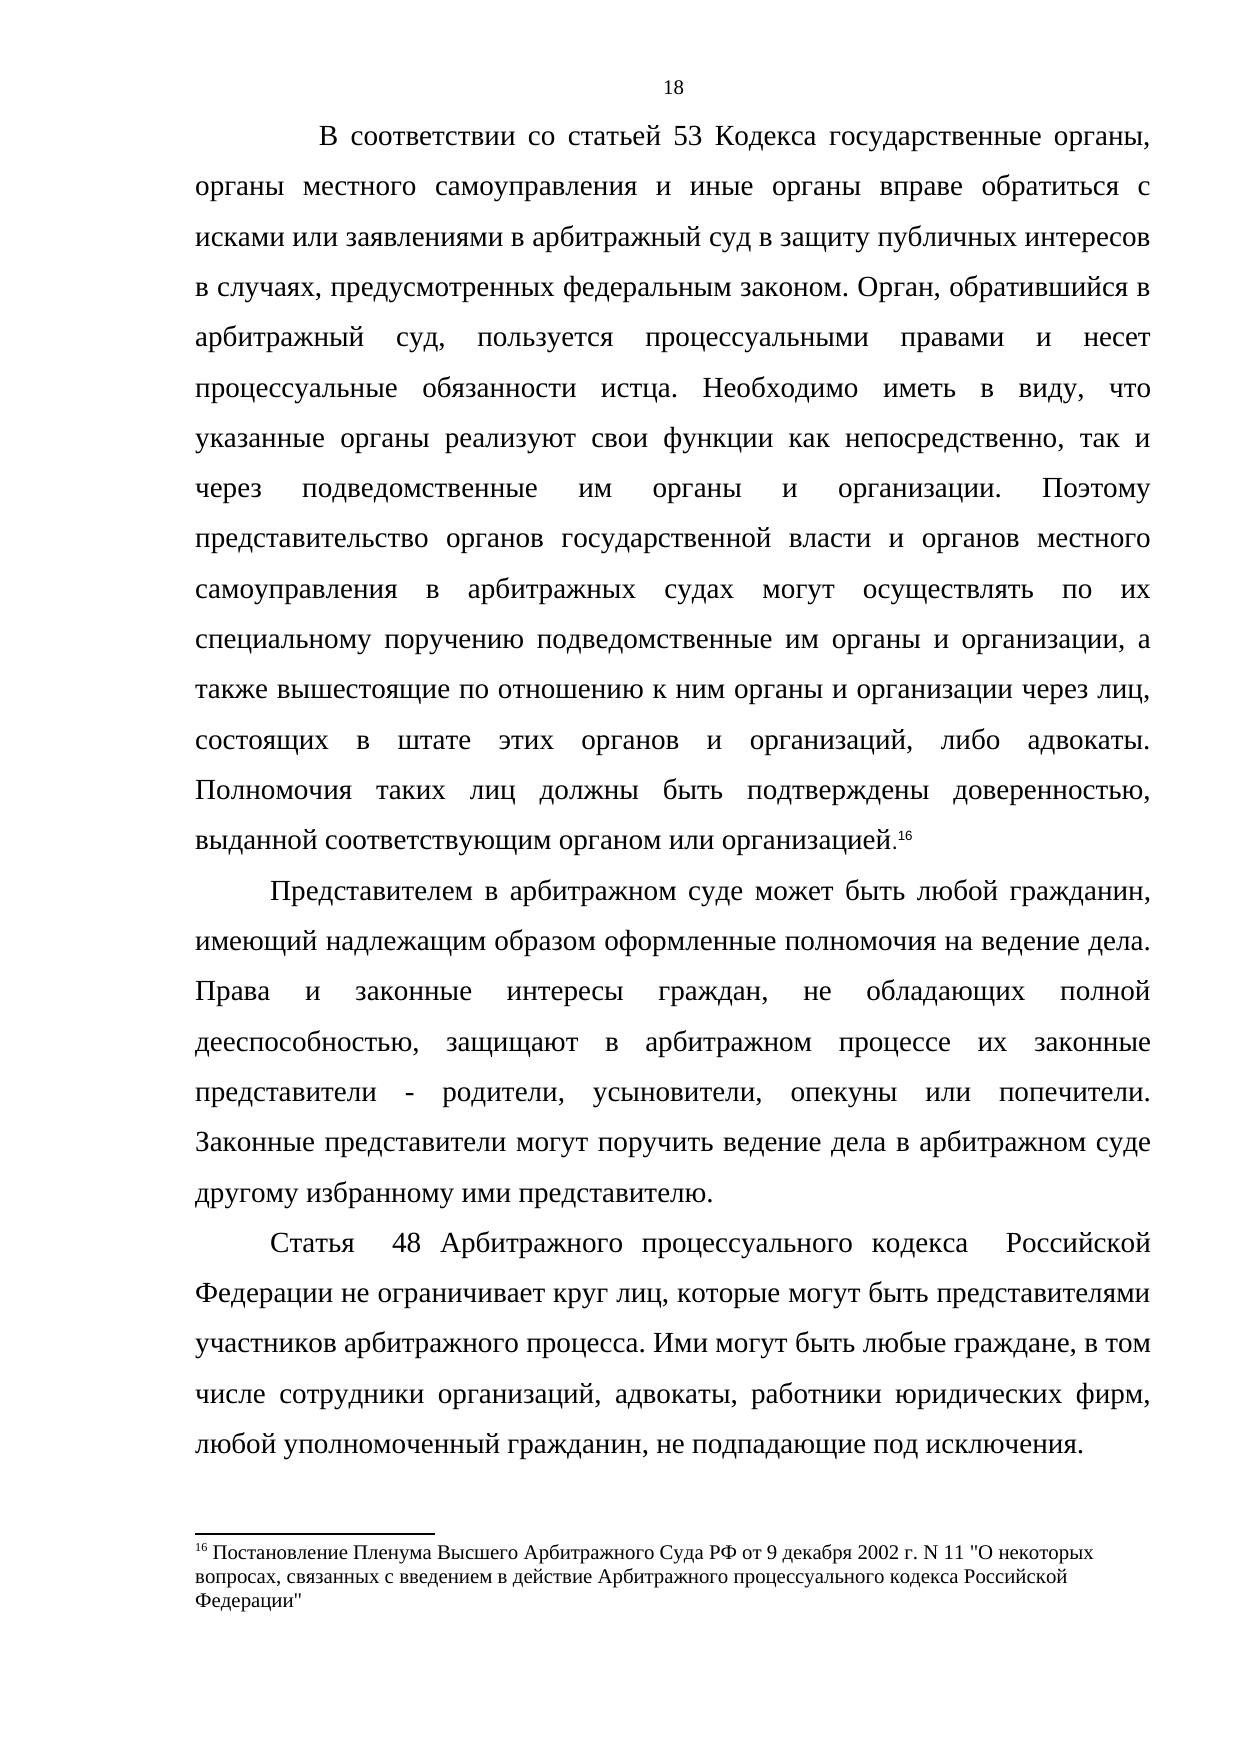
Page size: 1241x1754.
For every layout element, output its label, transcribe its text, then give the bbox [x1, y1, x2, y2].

text Представителем в арбитражном суде может быть любой гражданин, имеющий надлежащим образом оформленные полномочия на ведение дела. Права и законные интересы граждан, не обладающих полной дееспособностью, защищают в арбитражном процессе их законные представители - родители, усыновители, опекуны или попечители. Законные представители могут поручить ведение дела в арбитражном суде другому избранному ими представителю. [195, 873, 1152, 1208]
text В соответствии со статьей 53 Кодекса государственные органы, органы местного самоуправления и иные органы вправе обратиться с исками или заявлениями в арбитражный суд в защиту публичных интересов в случаях, предусмотренных федеральным законом. Орган, обратившийся в арбитражный суд, пользуется процессуальными правами и несет процессуальные обязанности истца. Необходимо иметь в виду, что указанные органы реализуют свои функции как непосредственно, так и через подведомственные им органы и организации. Поэтому представительство органов государственной власти и органов местного самоуправления в арбитражных судах могут осуществлять по их специальному поручению подведомственные им органы и организации, а также вышестоящие по отношению к ним органы и организации через лиц, состоящих в штате этих органов и организаций, либо адвокаты. Полномочия таких лиц должны быть подтверждены доверенностью, выданной соответствующим органом или организацией. [195, 118, 1152, 856]
text Статья 48 Арбитражного процессуального кодекса Российской Федерации не ограничивает круг лиц, которые могут быть представителями участников арбитражного процесса. Ими могут быть любые граждане, в том числе сотрудники организаций, адвокаты, работники юридических фирм, любой уполномоченный гражданин, не подпадающие под исключения. [195, 1225, 1152, 1460]
